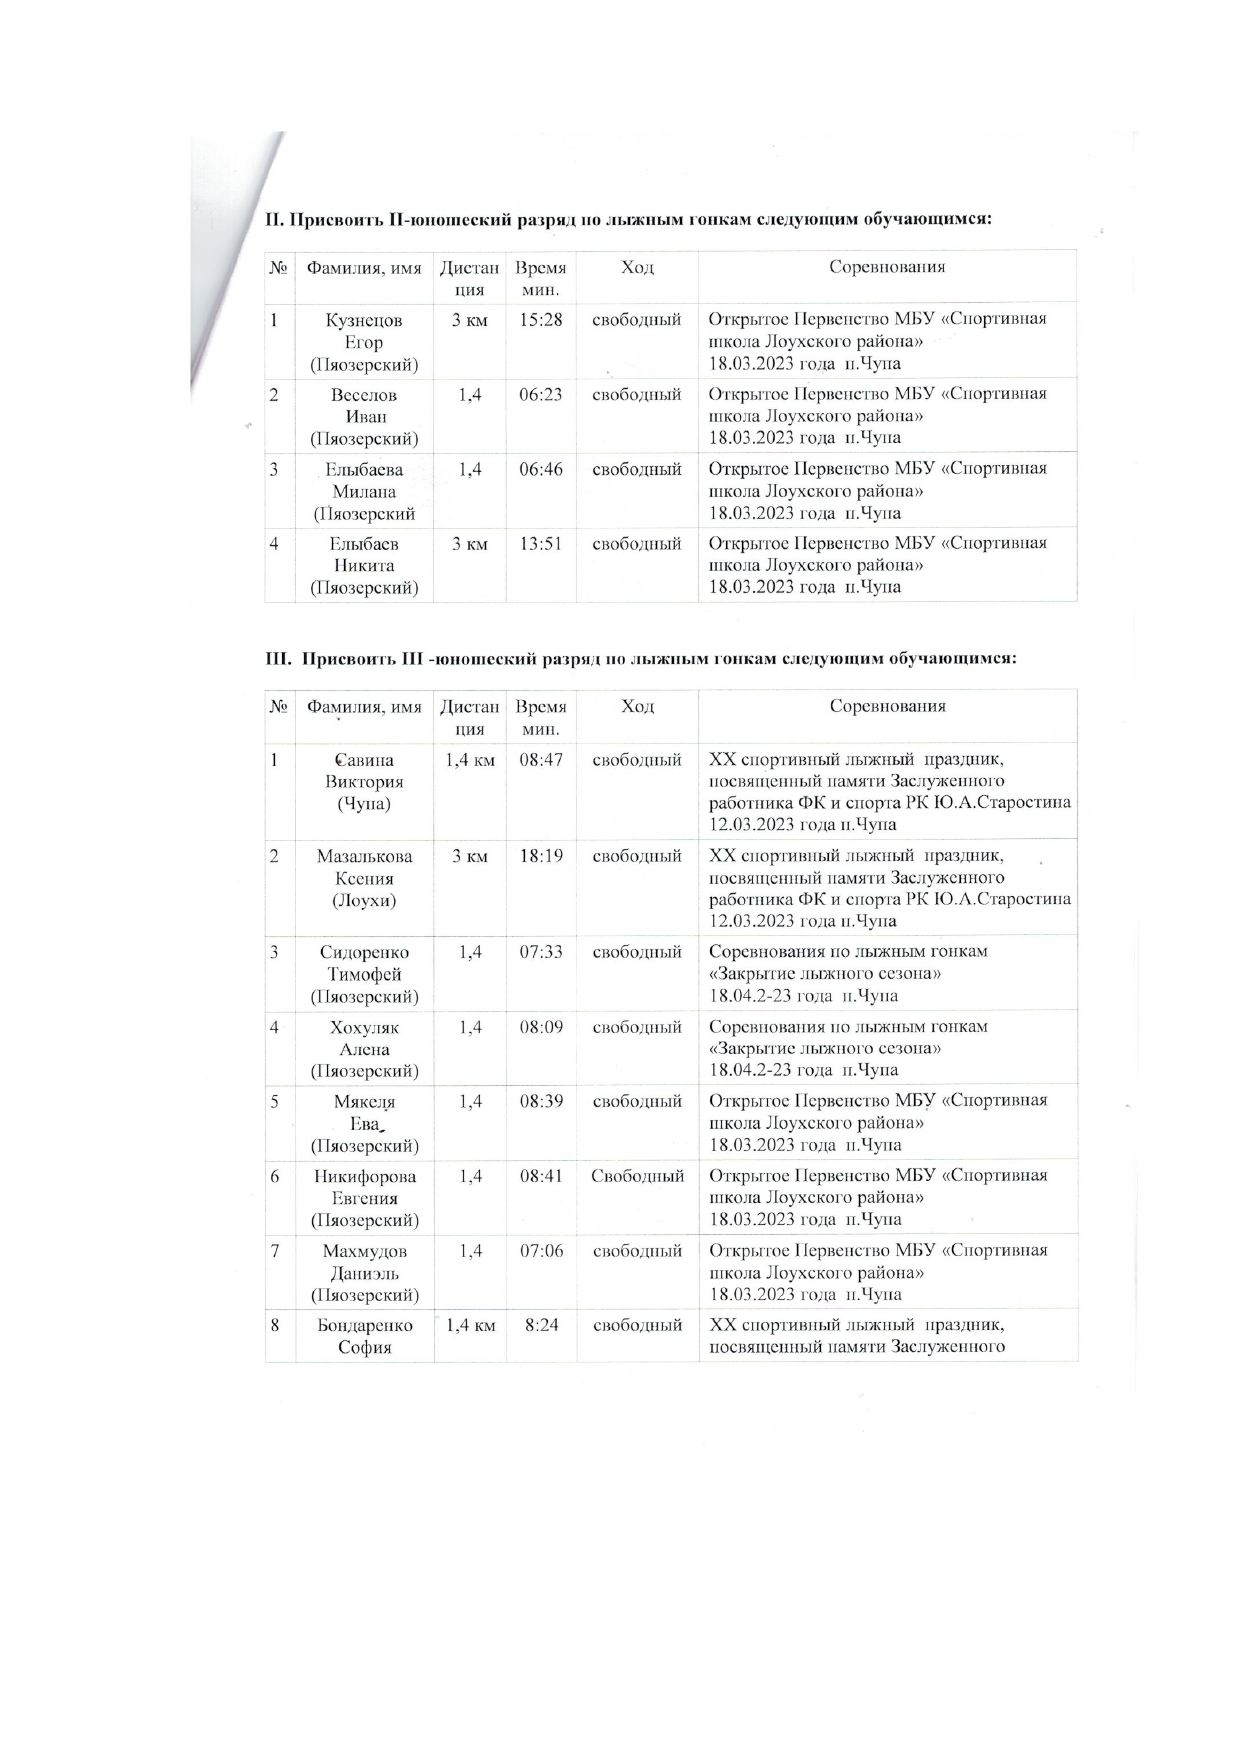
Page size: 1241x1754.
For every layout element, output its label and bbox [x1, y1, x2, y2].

picture [177, 118, 1152, 1458]
